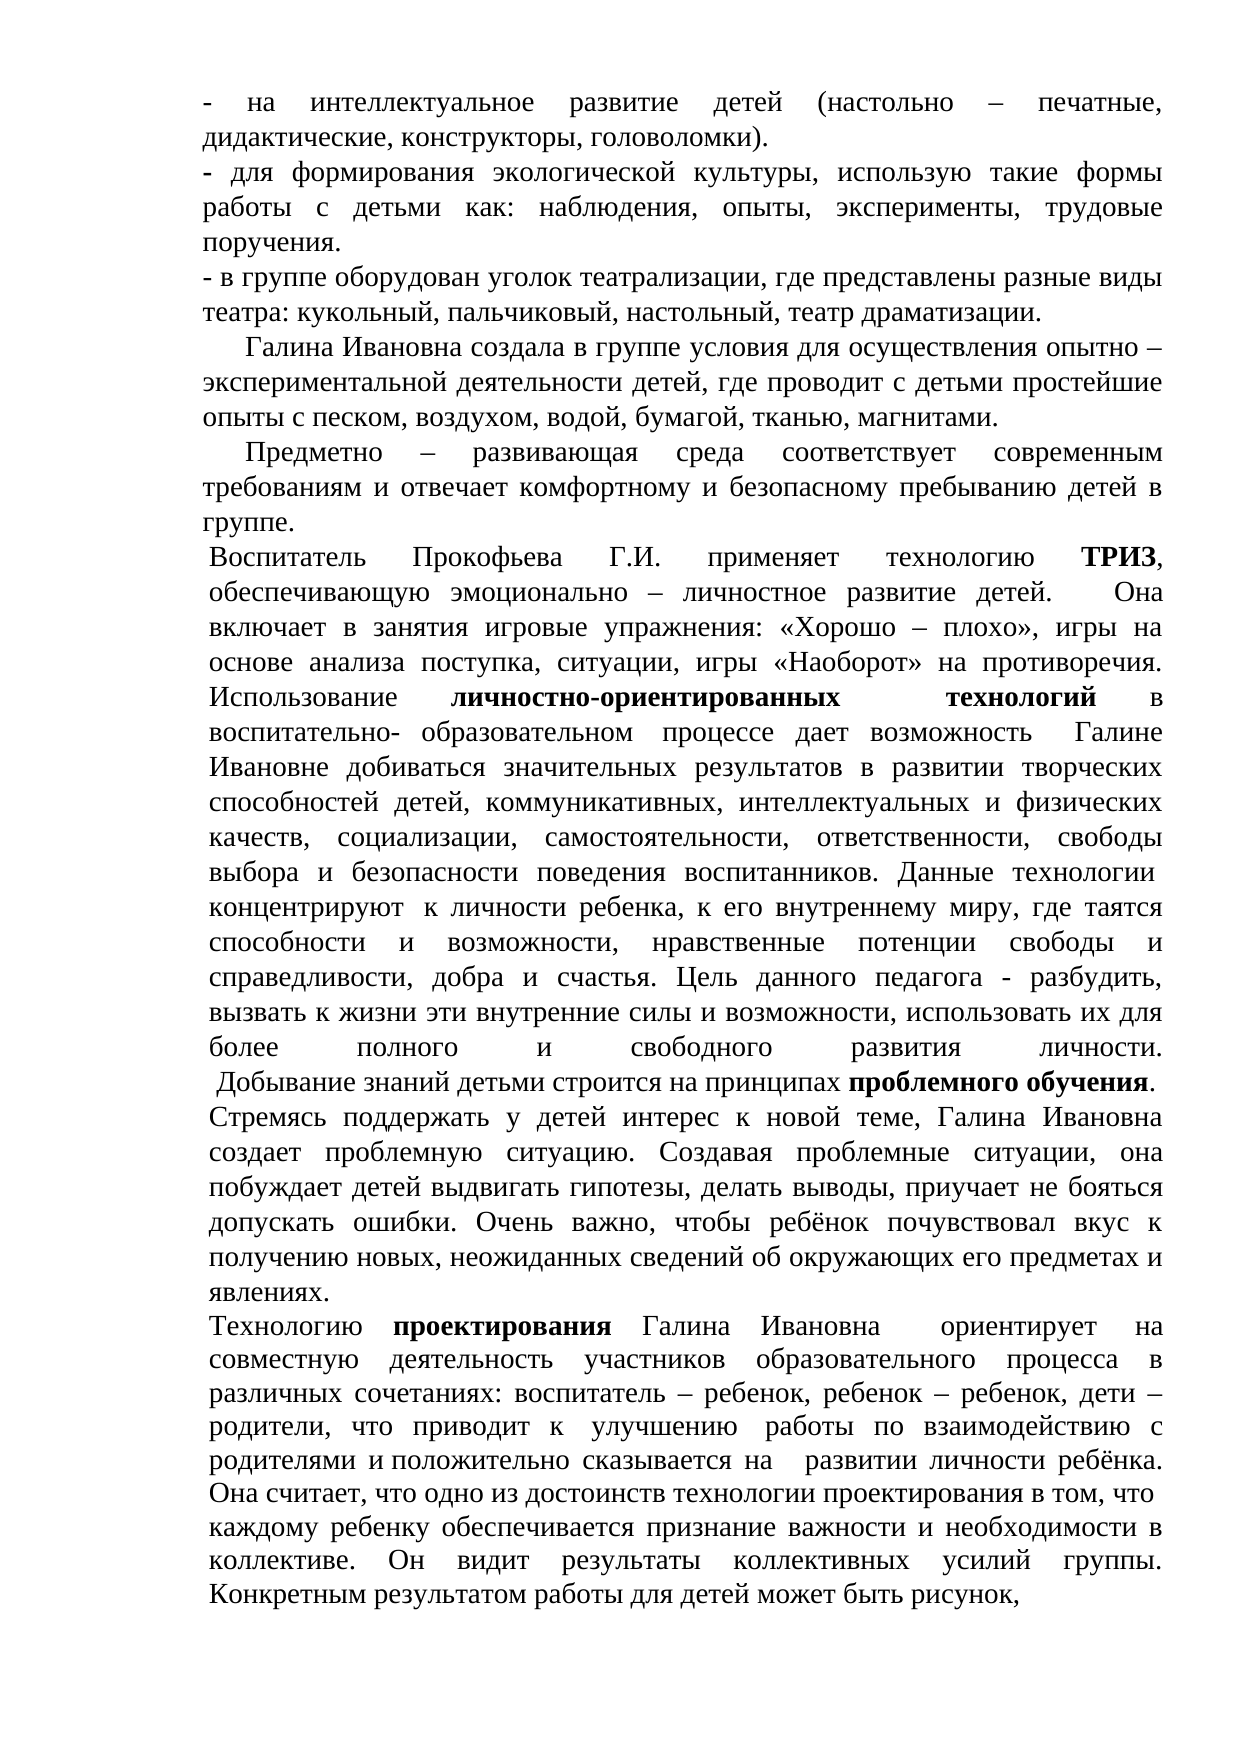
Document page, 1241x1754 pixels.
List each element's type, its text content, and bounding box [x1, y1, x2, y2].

text Предметно – развивающая среда соответствует современным требованиям и отвечает комфортному и безопасному пребыванию детей в группе. [202, 433, 1163, 538]
text каждому ребенку обеспечивается признание важности и необходимости в коллективе. Он видит результаты коллективных усилий группы. Конкретным результатом работы для детей может быть рисунок, [209, 1509, 1163, 1609]
text Технологию проектирования Галина Ивановна ориентирует на совместную деятельность участников образовательного процесса в различных сочетаниях: воспитатель – ребенок, ребенок – ребенок, дети – родители, что приводит к улучшению работы по взаимодействию с родителями и положительно сказывается на развитии личности ребёнка. Она считает, что одно из достоинств технологии проектирования в том, что [209, 1308, 1163, 1509]
text Галина Ивановна создала в группе условия для осуществления опытно – экспериментальной деятельности детей, где проводит с детьми простейшие опыты с песком, воздухом, водой, бумагой, тканью, магнитами. [202, 328, 1163, 433]
text - для формирования экологической культуры, использую такие формы работы с детьми как: наблюдения, опыты, эксперименты, трудовые поручения. [202, 153, 1163, 258]
text Стремясь поддержать у детей интерес к новой теме, Галина Ивановна создает проблемную ситуацию. Создавая проблемные ситуации, она побуждает детей выдвигать гипотезы, делать выводы, приучает не бояться допускать ошибки. Очень важно, чтобы ребёнок почувствовал вкус к получению новых, неожиданных сведений об окружающих его предметах и явлениях. [209, 1098, 1163, 1308]
text - на интеллектуальное развитие детей (настольно – печатные, дидактические, конструкторы, головоломки). [202, 83, 1163, 153]
text - в группе оборудован уголок театрализации, где представлены разные виды театра: кукольный, пальчиковый, настольный, театр драматизации. [202, 258, 1163, 328]
text Воспитатель Прокофьева Г.И. применяет технологию ТРИЗ, обеспечивающую эмоционально – личностное развитие детей. Она включает в занятия игровые упражнения: «Хорошо – плохо», игры на основе анализа поступка, ситуации, игры «Наоборот» на противоречия. Использование личностно-ориентированных технологий в воспитательно- образовательном процессе дает возможность Галине Ивановне добиваться значительных результатов в развитии творческих способностей детей, коммуникативных, интеллектуальных и физических качеств, социализации, самостоятельности, ответственности, свободы выбора и безопасности поведения воспитанников. Данные технологии концентрируют к личности ребенка, к его внутреннему миру, где таятся способности и возможности, нравственные потенции свободы и справедливости, добра и счастья. Цель данного педагога - разбудить, вызвать к жизни эти внутренние силы и возможности, использовать их для более полного и свободного развития личности. Добывание знаний детьми строится на принципах проблемного обучения. [209, 538, 1163, 1098]
